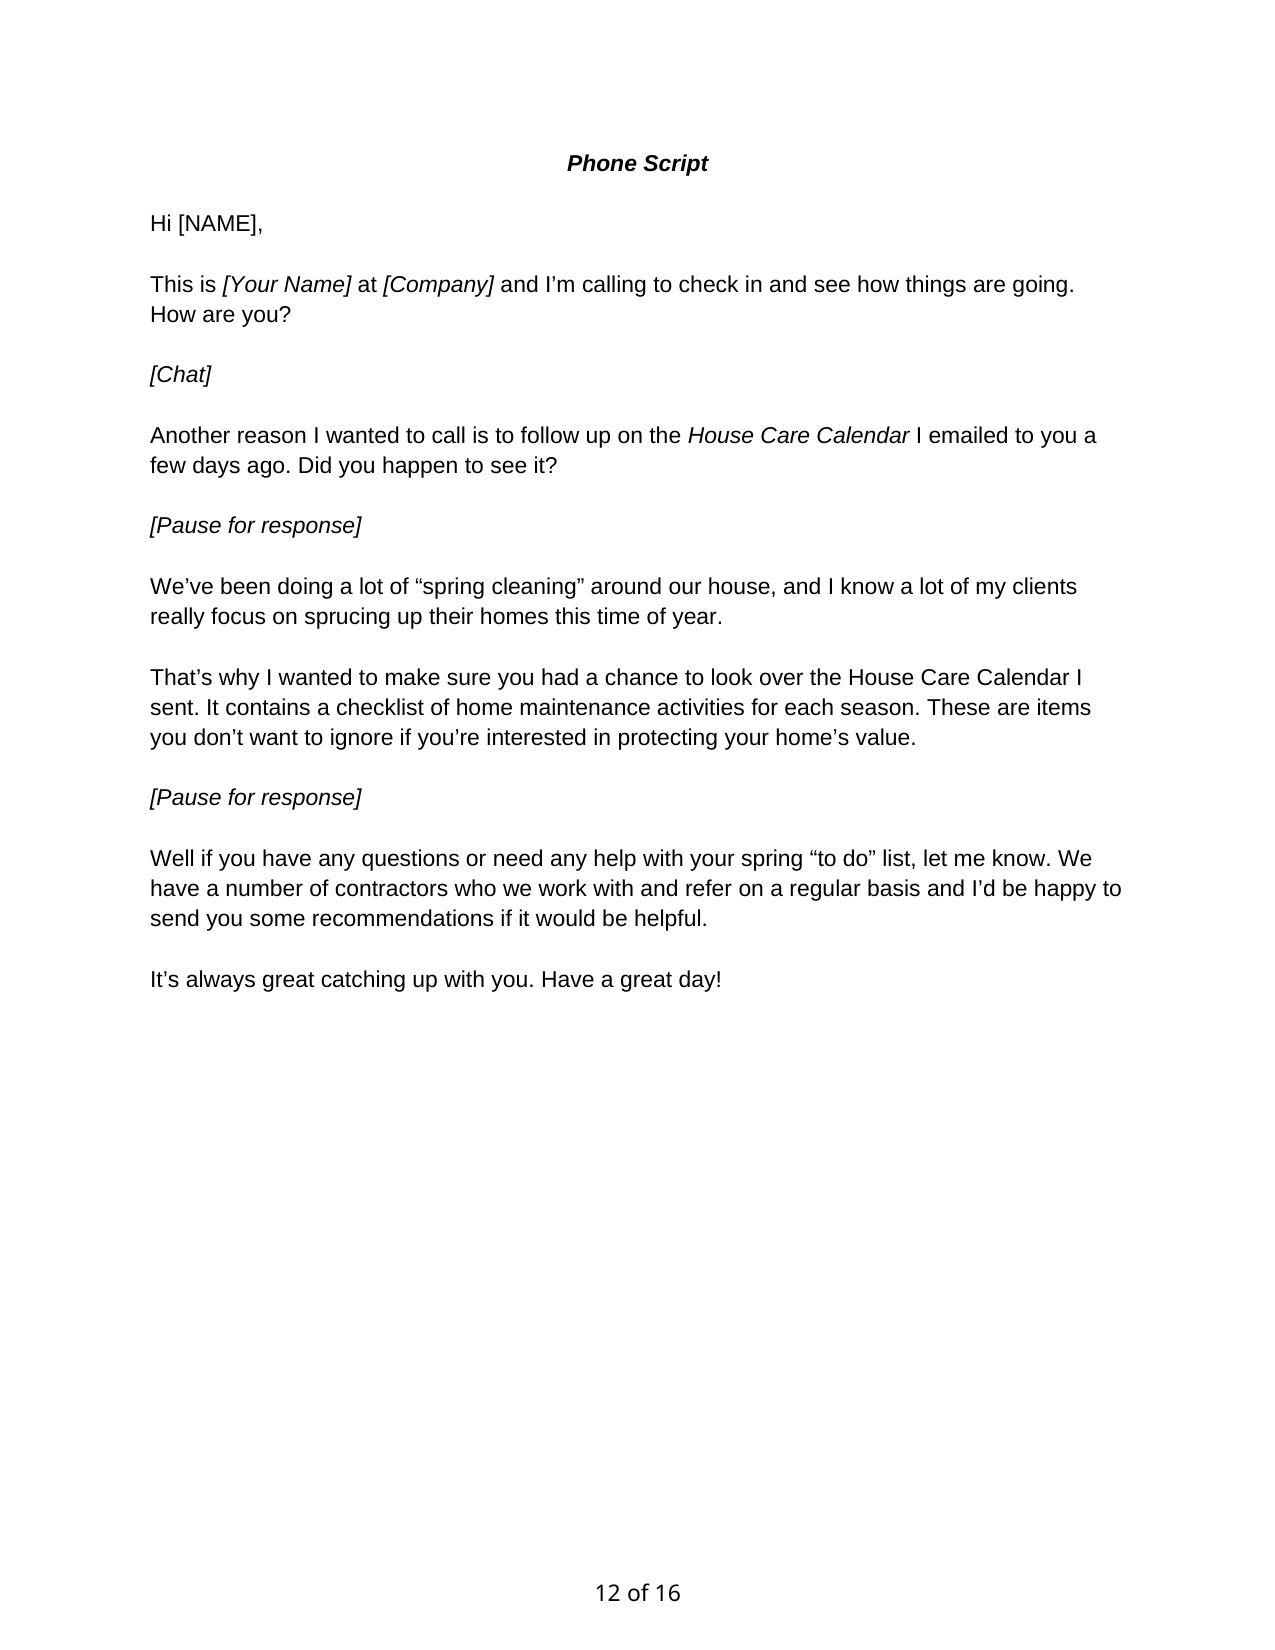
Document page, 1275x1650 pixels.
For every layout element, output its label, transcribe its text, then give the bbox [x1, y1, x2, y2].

text That’s why I wanted to make sure you had a chance to look over the House Care Calendar I sent. It contains a checklist of home maintenance activities for each season. These are items you don’t want to ignore if you’re interested in protecting your home’s value. [150, 663, 1125, 750]
subtitle Phone Script [150, 150, 1125, 176]
text [Chat] [150, 361, 1125, 388]
text Another reason I wanted to call is to follow up on the House Care Calendar I emailed to you a few days ago. Did you happen to see it? [150, 422, 1125, 478]
text This is [Your Name] at [Company] and I’m calling to check in and see how things are going. How are you? [150, 271, 1125, 327]
text We’ve been doing a lot of “spring cleaning” around our house, and I know a lot of my clients really focus on sprucing up their homes this time of year. [150, 573, 1125, 629]
text Well if you have any questions or need any help with your spring “to do” list, let me know. We have a number of contractors who we work with and refer on a regular basis and I’d be happy to send you some recommendations if it would be helpful. [150, 845, 1125, 932]
text Hi [NAME], [150, 210, 1125, 237]
text [Pause for response] [150, 784, 1125, 811]
text [Pause for response] [150, 512, 1125, 539]
text It’s always great catching up with you. Have a great day! [150, 966, 1125, 992]
